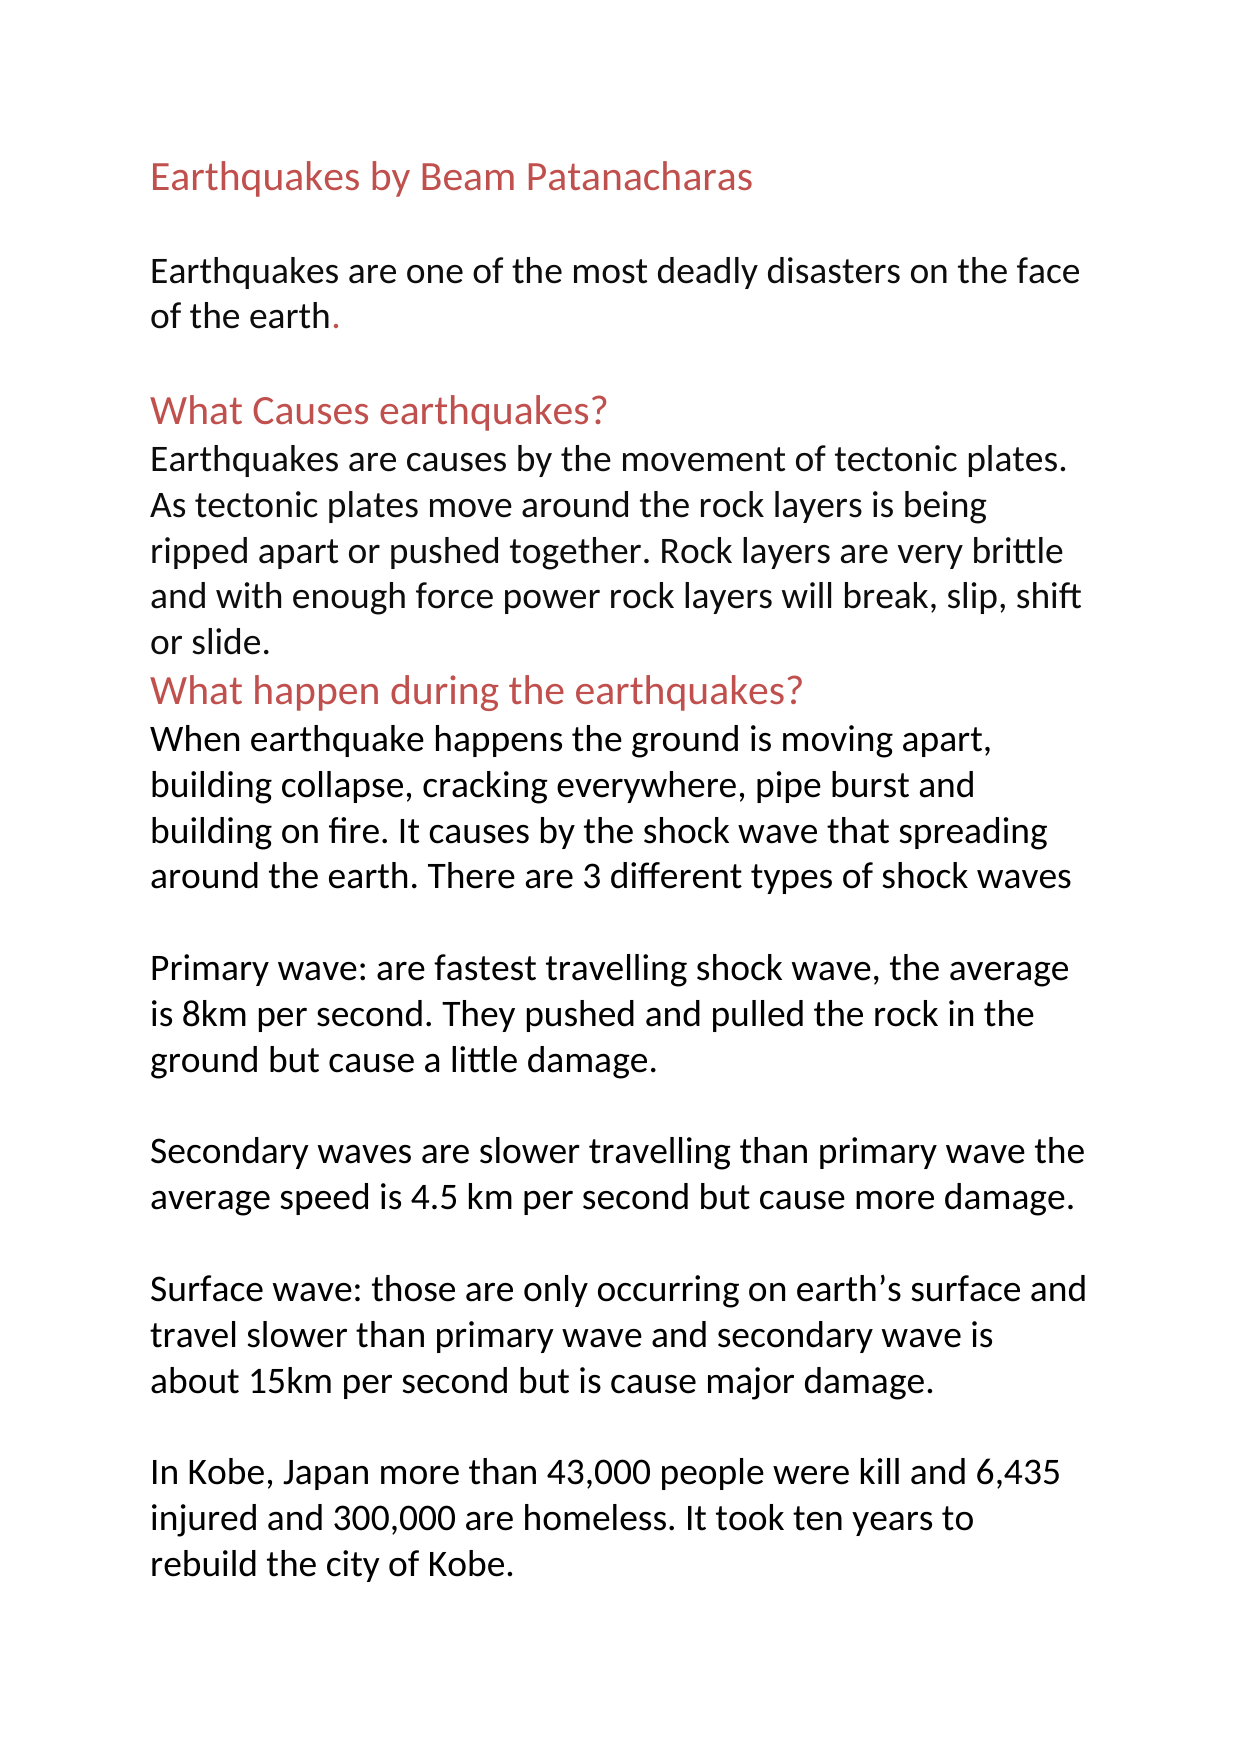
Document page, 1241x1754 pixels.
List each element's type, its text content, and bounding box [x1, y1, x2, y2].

text In Kobe, Japan more than 43,000 people were kill and 6,435 injured and 300,000 are homeless. It took ten years to rebuild the city of Kobe. [150, 1448, 1090, 1586]
text Primary wave: are fastest travelling shock wave, the average is 8km per second. They pushed and pulled the rock in the ground but cause a little damage. [150, 944, 1090, 1082]
text What happen during the earthquakes? [150, 664, 1090, 715]
text When earthquake happens the ground is moving apart, building collapse, cracking everywhere, pipe burst and building on fire. It causes by the shock wave that spreading around the earth. There are 3 different types of shock waves [150, 715, 1090, 898]
text Secondary waves are slower travelling than primary wave the average speed is 4.5 km per second but cause more damage. [150, 1127, 1090, 1219]
text Surface wave: those are only occurring on earth’s surface and travel slower than primary wave and secondary wave is about 15km per second but is cause major damage. [150, 1265, 1090, 1402]
text Earthquakes by Beam Patanacharas [150, 150, 1090, 201]
text What Causes earthquakes? [150, 384, 1090, 435]
text Earthquakes are one of the most deadly disasters on the face of the earth. [150, 247, 1090, 338]
text Earthquakes are causes by the movement of tectonic plates. As tectonic plates move around the rock layers is being ripped apart or pushed together. Rock layers are very brittle and with enough force power rock layers will break, slip, shift or slide. [150, 435, 1090, 664]
